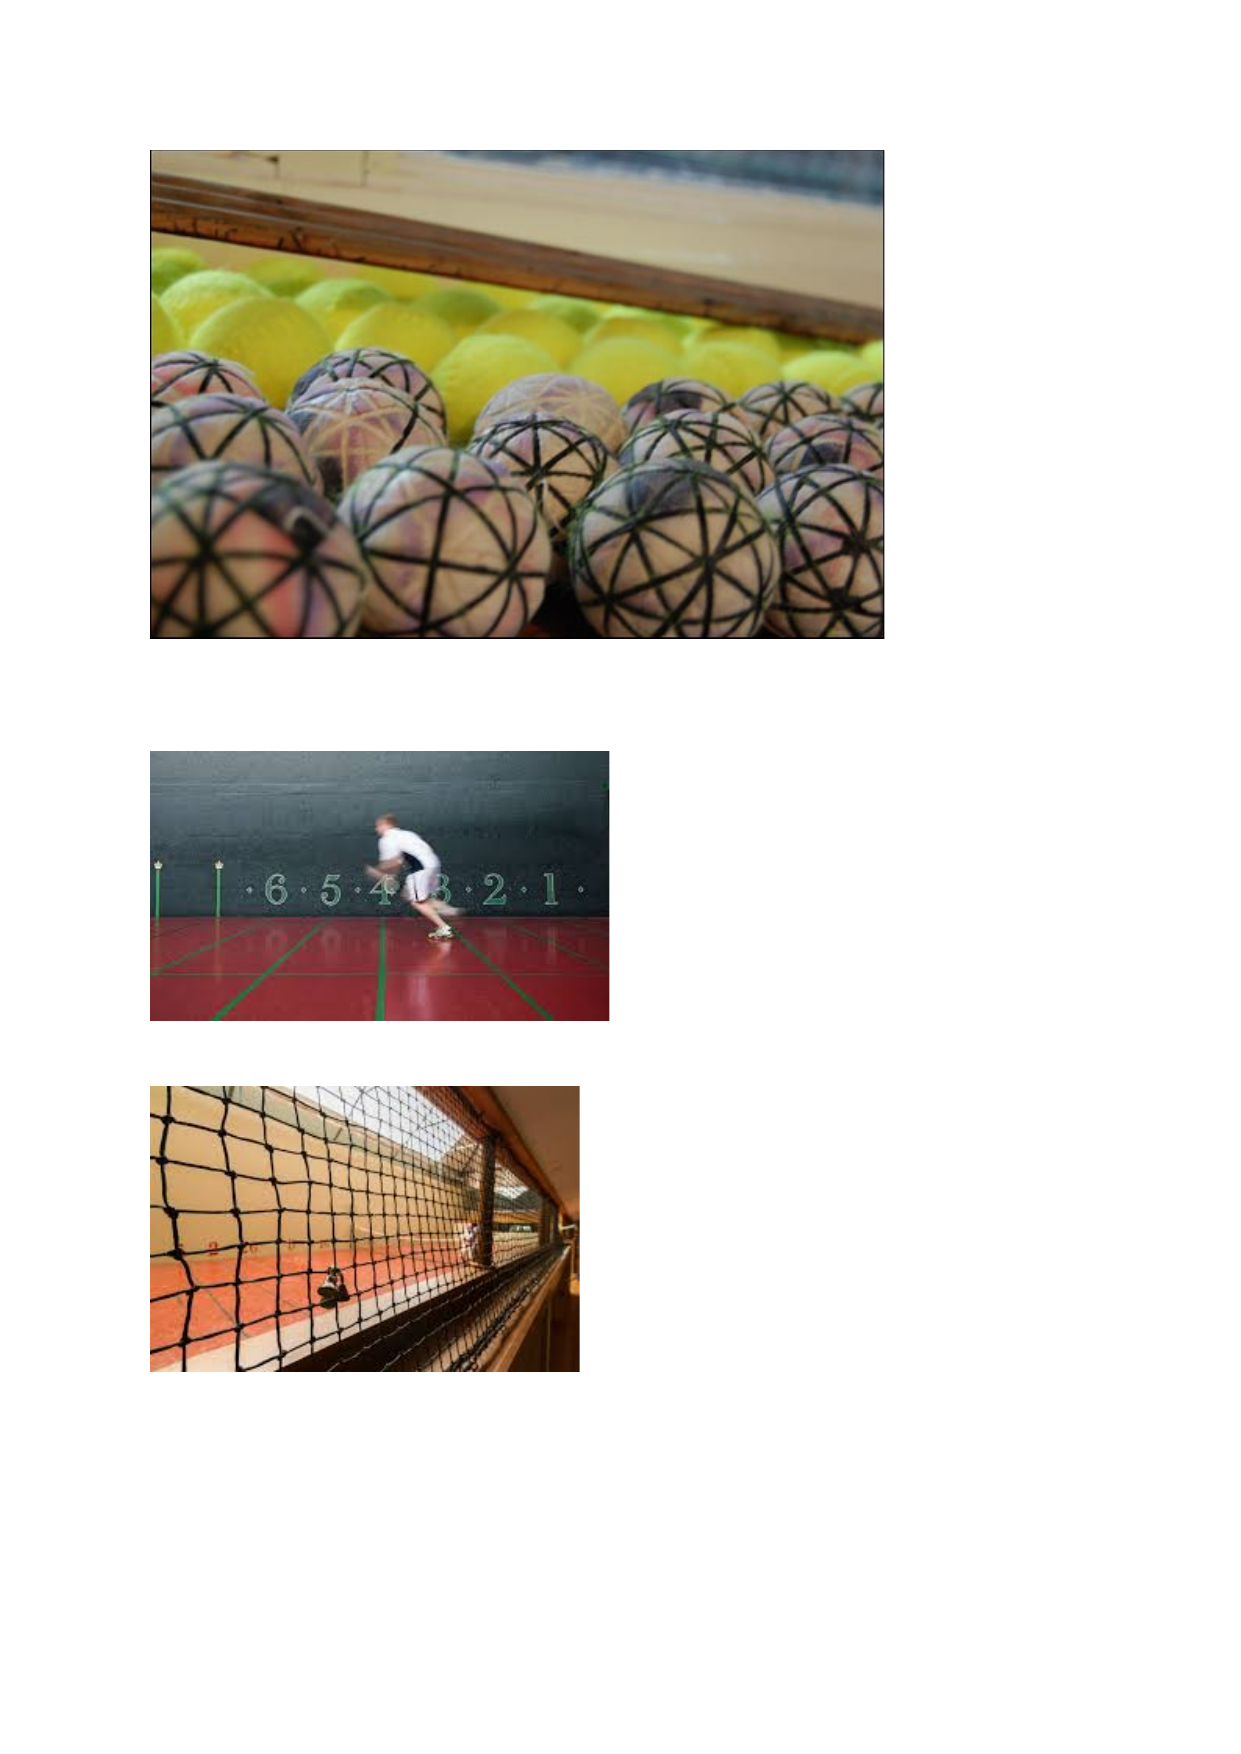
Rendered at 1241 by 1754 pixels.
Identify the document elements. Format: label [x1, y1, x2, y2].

picture [150, 751, 610, 1021]
picture [150, 150, 885, 639]
picture [150, 1086, 580, 1372]
